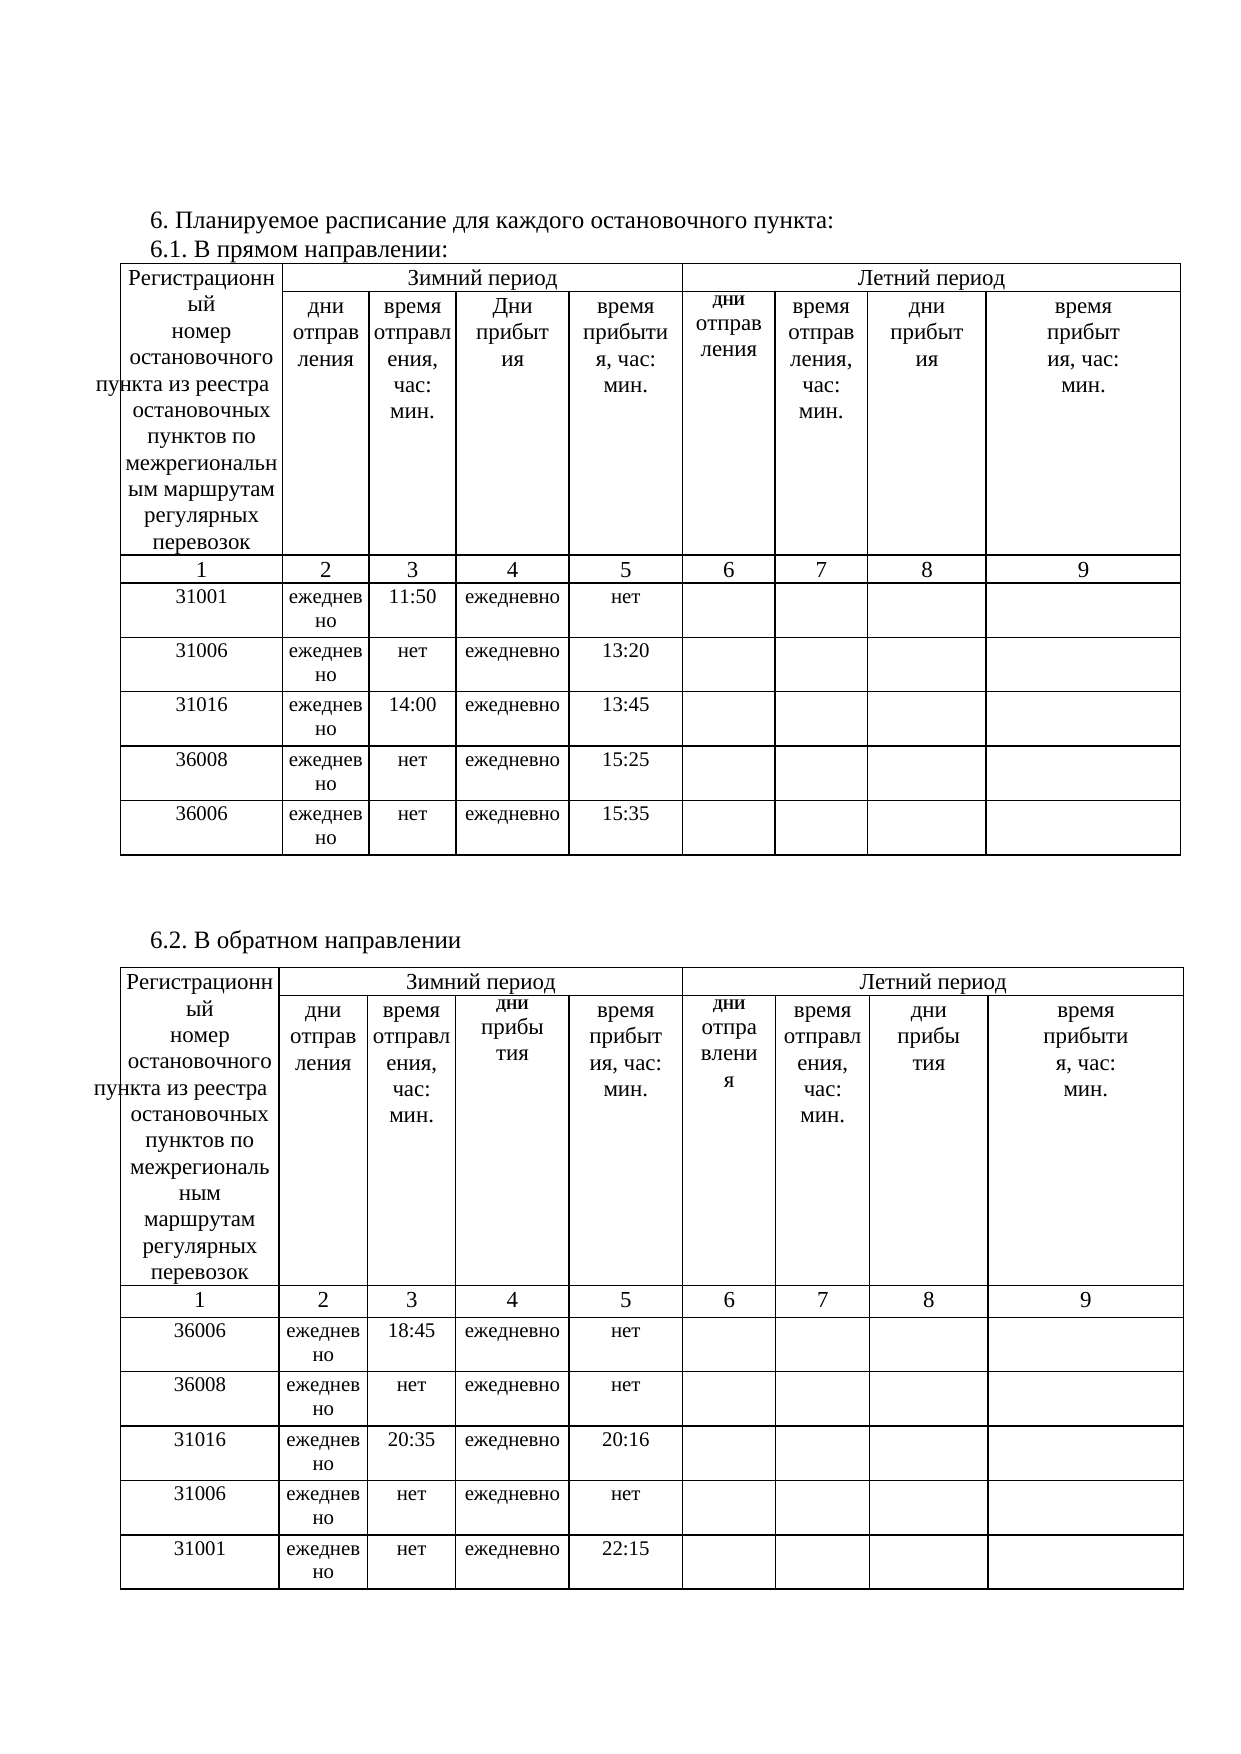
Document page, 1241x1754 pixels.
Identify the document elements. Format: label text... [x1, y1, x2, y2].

table_cell [868, 692, 985, 745]
table_cell 7 [776, 1286, 869, 1316]
table_cell [683, 801, 774, 854]
table_cell 9 [987, 556, 1180, 582]
table_cell 36006 [121, 801, 282, 854]
table_cell 3 [368, 1286, 455, 1316]
table_cell нет [570, 584, 682, 636]
table_cell 1 [121, 1286, 278, 1316]
text 6. Планируемое расписание для каждого остановочного пункта: [150, 205, 1090, 234]
table_cell ДНИ отпра влени я [683, 996, 775, 1284]
table_cell 9 [989, 1286, 1183, 1316]
table_cell 31016 [121, 1427, 278, 1479]
table_cell [989, 1427, 1183, 1479]
table_cell [868, 584, 985, 636]
table_cell [683, 638, 774, 691]
table_cell [683, 1372, 775, 1425]
table_cell 18:45 [368, 1318, 455, 1371]
table_cell нет [368, 1536, 455, 1588]
table_header Регистрационный номер остановочного пункта из реестра остановочных пунктов по межрегиональным маршрутам регулярных перевозок [121, 264, 282, 554]
table_cell 5 [570, 556, 682, 582]
table_cell ежедневно [456, 1372, 568, 1425]
table_cell ежедневно [457, 747, 568, 799]
table_header Регистрационный номер остановочного пункта из реестра остановочных пунктов по межрегиональным маршрутам регулярных перевозок [121, 968, 278, 1284]
table_cell 36006 [121, 1318, 278, 1371]
table_cell 13:20 [570, 638, 682, 691]
table_cell 15:35 [570, 801, 682, 854]
table_cell [776, 1372, 869, 1425]
table_cell 31001 [121, 1536, 278, 1588]
table_cell ежедневно [456, 1481, 568, 1534]
table_cell ДНИ отправ ления [683, 292, 774, 554]
table_cell [987, 692, 1180, 745]
table_cell ежедневно [280, 1536, 367, 1588]
table_cell [870, 1481, 987, 1534]
table_cell [776, 1318, 869, 1371]
table_cell 22:15 [570, 1536, 682, 1588]
table_cell дни отправ ления [283, 292, 368, 554]
table_cell время прибыти я, час: мин. [989, 996, 1183, 1284]
table_cell 11:50 [370, 584, 455, 636]
text 6.1. В прямом направлении: [150, 234, 1090, 263]
table_cell [870, 1427, 987, 1479]
table_cell время прибыт ия, час: мин. [570, 996, 682, 1284]
table_cell ДНИ прибы тия [456, 996, 568, 1284]
table_cell ежедневно [456, 1318, 568, 1371]
table_cell ежедневно [457, 801, 568, 854]
table_cell 14:00 [370, 692, 455, 745]
table_cell [776, 747, 867, 799]
table_cell 13:45 [570, 692, 682, 745]
table_cell время отправл ения, час: мин. [776, 996, 869, 1284]
table_cell время отправл ения, час: мин. [370, 292, 455, 554]
table_cell 2 [283, 556, 368, 582]
table_cell [989, 1536, 1183, 1588]
text 6.2. В обратном направлении [150, 925, 1090, 954]
table_cell 6 [683, 556, 774, 582]
table_cell 20:35 [368, 1427, 455, 1479]
table_cell нет [370, 747, 455, 799]
table_cell ежедневно [456, 1536, 568, 1588]
table_cell ежедневно [280, 1427, 367, 1479]
table_cell нет [368, 1481, 455, 1534]
table_cell [776, 1481, 869, 1534]
table_cell Дни прибыт ия [457, 292, 568, 554]
table_cell 31016 [121, 692, 282, 745]
table_cell [987, 747, 1180, 799]
table_cell 31006 [121, 1481, 278, 1534]
table_cell 5 [570, 1286, 682, 1316]
table_cell [776, 1427, 869, 1479]
table_header Зимний период [283, 264, 682, 291]
table_cell время прибыти я, час: мин. [570, 292, 682, 554]
table_cell ежедневно [283, 584, 368, 636]
table_cell ежедневно [456, 1427, 568, 1479]
table_cell 31006 [121, 638, 282, 691]
table_cell нет [570, 1318, 682, 1371]
table_cell 36008 [121, 747, 282, 799]
table_cell [776, 584, 867, 636]
table_cell ежедневно [457, 638, 568, 691]
table_cell [776, 638, 867, 691]
table_cell [870, 1372, 987, 1425]
table_cell нет [570, 1481, 682, 1534]
table_cell ежедневно [283, 801, 368, 854]
table_header Летний период [683, 264, 1180, 291]
table_cell 15:25 [570, 747, 682, 799]
table_cell дни прибы тия [870, 996, 987, 1284]
table_cell [989, 1318, 1183, 1371]
table_cell 4 [457, 556, 568, 582]
table_cell [870, 1318, 987, 1371]
table_cell [683, 692, 774, 745]
table_cell 20:16 [570, 1427, 682, 1479]
table_cell [776, 1536, 869, 1588]
table_cell ежедневно [280, 1481, 367, 1534]
table_cell нет [368, 1372, 455, 1425]
table_cell 36008 [121, 1372, 278, 1425]
table_cell [987, 801, 1180, 854]
table_cell ежедневно [283, 692, 368, 745]
table_cell 1 [121, 556, 282, 582]
table_cell [683, 1318, 775, 1371]
table_cell [683, 1481, 775, 1534]
table_cell [683, 1536, 775, 1588]
table_cell [989, 1372, 1183, 1425]
table_cell ежедневно [457, 692, 568, 745]
table_cell 2 [280, 1286, 367, 1316]
table_cell 6 [683, 1286, 775, 1316]
table_cell дни отправ ления [280, 996, 367, 1284]
table_cell 31001 [121, 584, 282, 636]
table_cell [776, 692, 867, 745]
table_cell нет [370, 801, 455, 854]
table_cell 4 [456, 1286, 568, 1316]
table_header Зимний период [280, 968, 682, 994]
table_cell 7 [776, 556, 867, 582]
table_cell ежедневно [457, 584, 568, 636]
table_cell нет [570, 1372, 682, 1425]
table_cell [989, 1481, 1183, 1534]
table_cell [868, 801, 985, 854]
table_cell ежедневно [283, 747, 368, 799]
table_cell дни прибыт ия [868, 292, 985, 554]
table_cell нет [370, 638, 455, 691]
table_cell ежедневно [280, 1318, 367, 1371]
table_cell время отправл ения, час: мин. [368, 996, 455, 1284]
table_cell [683, 1427, 775, 1479]
table_cell 3 [370, 556, 455, 582]
table_cell [776, 801, 867, 854]
table_cell 8 [870, 1286, 987, 1316]
table_cell ежедневно [280, 1372, 367, 1425]
table_cell [868, 638, 985, 691]
table_cell [683, 584, 774, 636]
table_cell ежедневно [283, 638, 368, 691]
table_cell [870, 1536, 987, 1588]
table_cell [868, 747, 985, 799]
table_header Летний период [683, 968, 1183, 994]
table_cell [987, 584, 1180, 636]
table_cell [683, 747, 774, 799]
table_cell 8 [868, 556, 985, 582]
table_cell время прибыт ия, час: мин. [987, 292, 1180, 554]
table_cell время отправ ления, час: мин. [776, 292, 867, 554]
table_cell [987, 638, 1180, 691]
